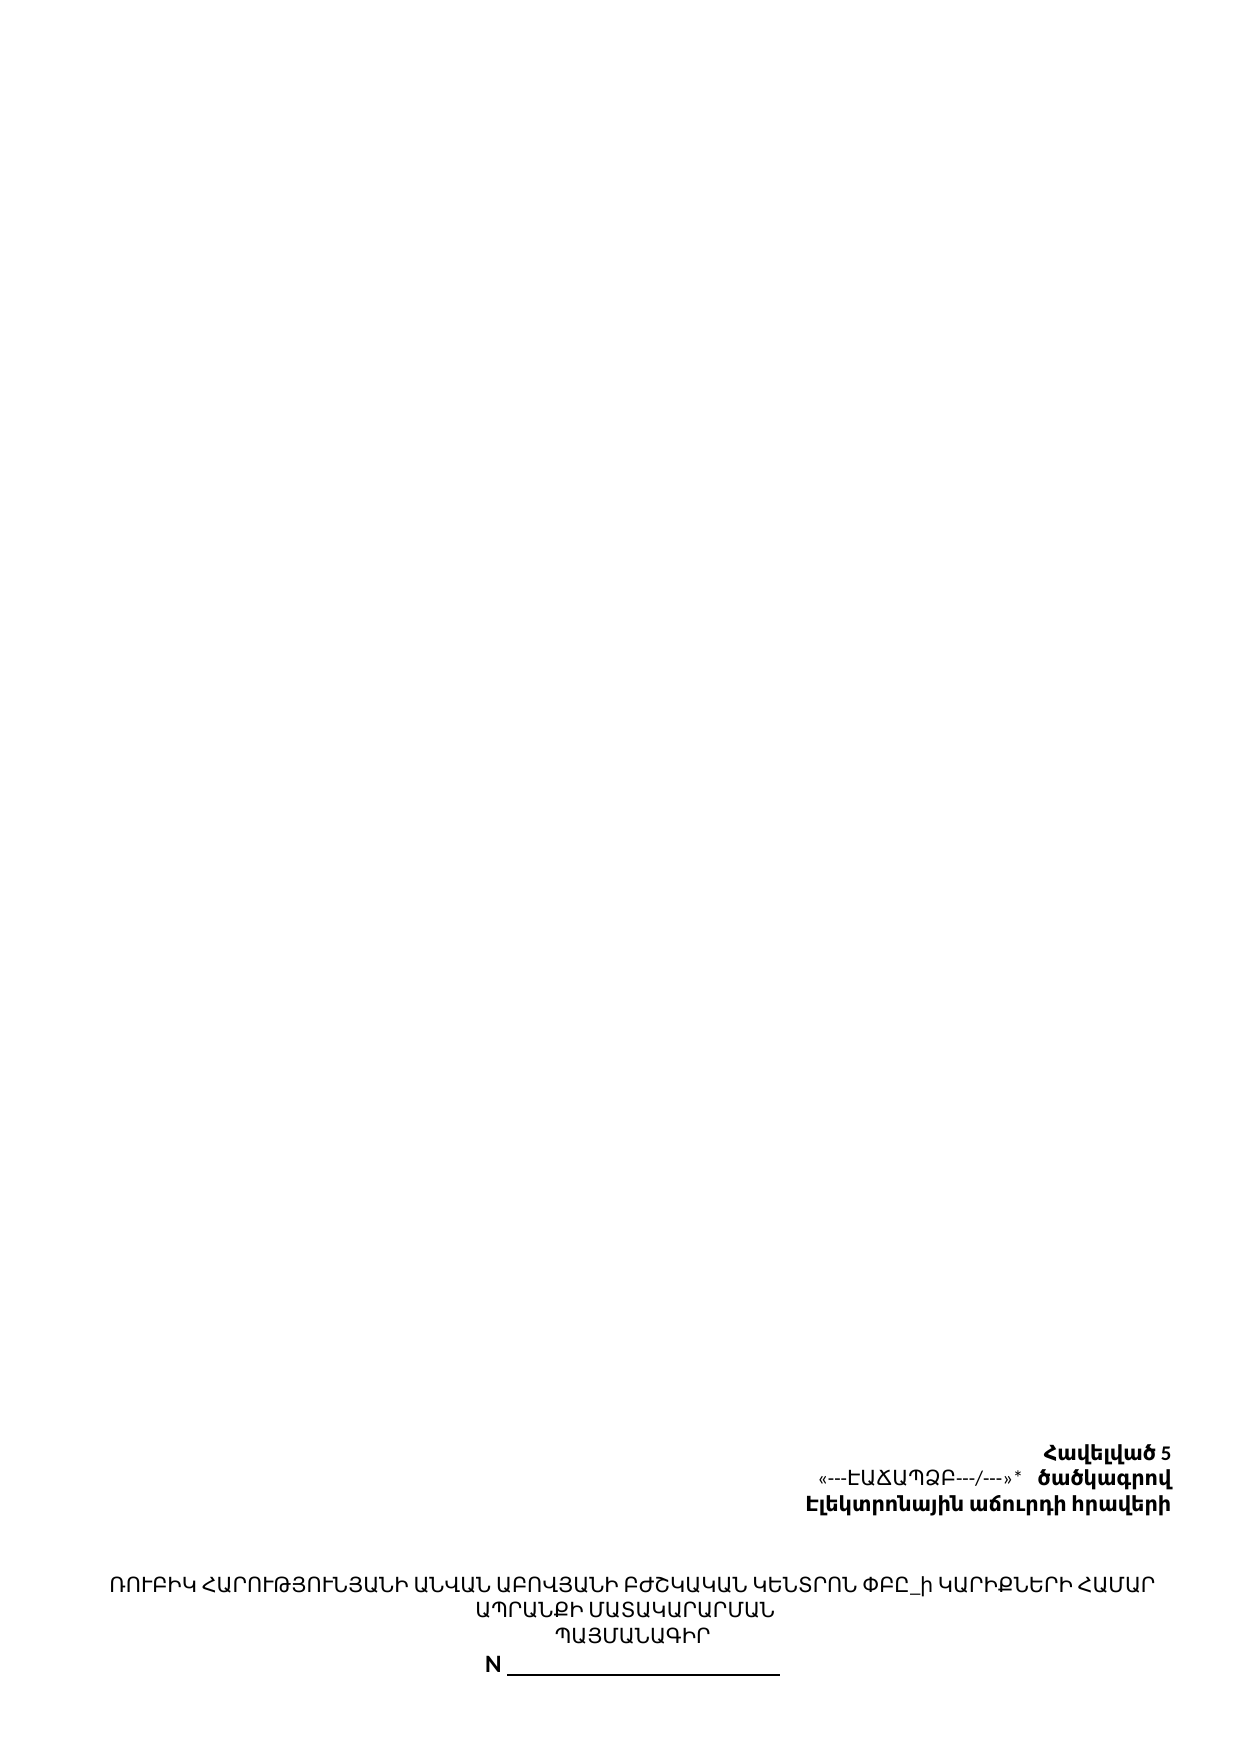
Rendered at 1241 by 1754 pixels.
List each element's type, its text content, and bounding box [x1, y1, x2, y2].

text ՊԱՅՄԱՆԱԳԻՐ [79, 1623, 1171, 1648]
text «---ԷԱՃԱՊՁԲ---/---»* ծածկագրով [94, 1465, 1171, 1491]
text Էլեկտրոնային աճուրդի հրավերի [94, 1491, 1171, 1516]
text N [79, 1648, 1171, 1679]
text Հավելված 5 [94, 1440, 1171, 1465]
text ՌՈՒԲԻԿ ՀԱՐՈՒԹՅՈՒՆՅԱՆԻ ԱՆՎԱՆ ԱԲՈՎՅԱՆԻ ԲԺՇԿԱԿԱՆ ԿԵՆՏՐՈՆ ՓԲԸ_ի ԿԱՐԻՔՆԵՐԻ ՀԱՄԱՐ ԱՊՐԱՆՔԻ ՄԱՏԱԿԱՐԱՐՄԱՆ [79, 1572, 1171, 1623]
